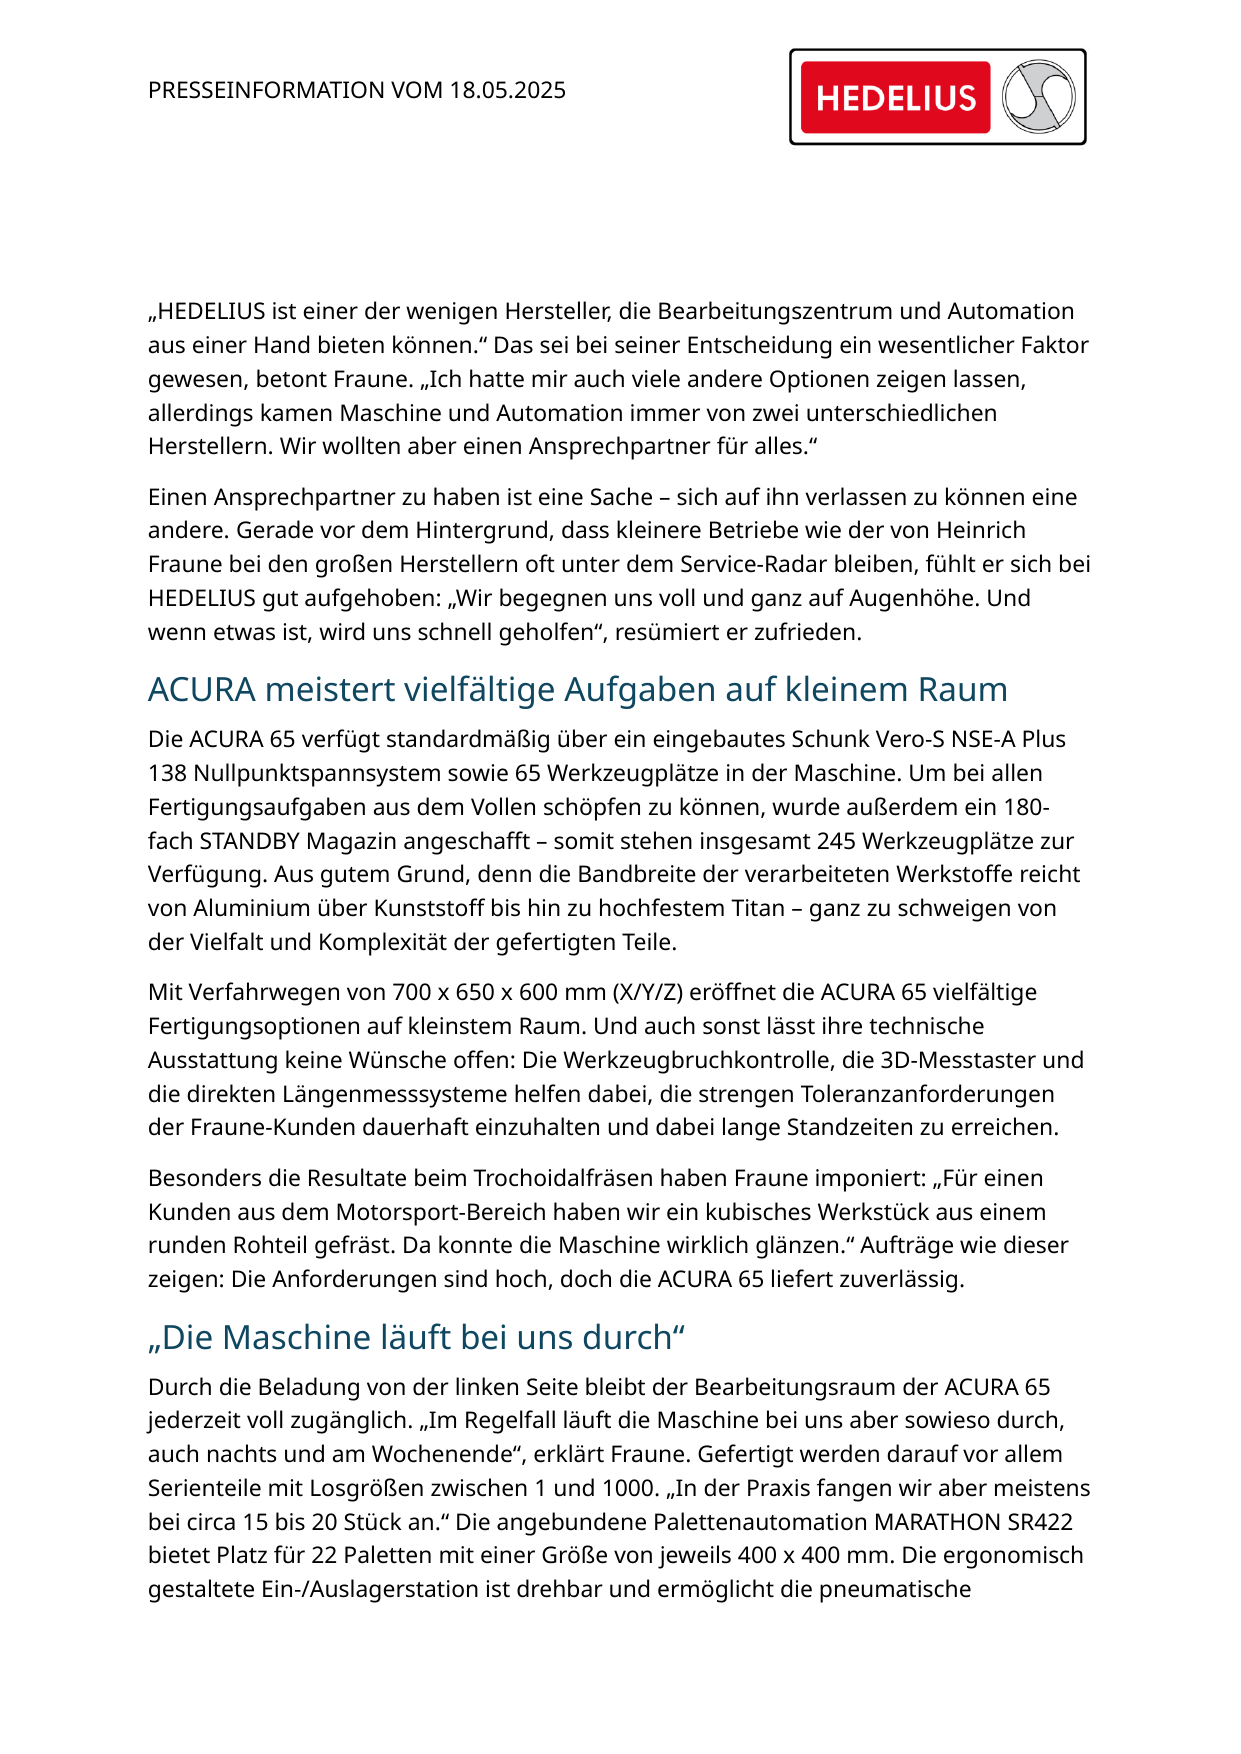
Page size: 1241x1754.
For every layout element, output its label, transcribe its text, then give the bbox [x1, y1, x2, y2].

text Einen Ansprechpartner zu haben ist eine Sache – sich auf ihn verlassen zu können eine andere. Gerade vor dem Hintergrund, dass kleinere Betriebe wie der von Heinrich Fraune bei den großen Herstellern oft unter dem Service-Radar bleiben, fühlt er sich bei HEDELIUS gut aufgehoben: „Wir begegnen uns voll und ganz auf Augenhöhe. Und wenn etwas ist, wird uns schnell geholfen“, resümiert er zufrieden. [148, 481, 1092, 647]
subtitle ACURA meistert vielfältige Aufgaben auf kleinem Raum [148, 666, 1092, 712]
picture [783, 42, 1090, 149]
text Die ACURA 65 verfügt standardmäßig über ein eingebautes Schunk Vero-S NSE-A Plus 138 Nullpunktspannsystem sowie 65 Werkzeugplätze in der Maschine. Um bei allen Fertigungsaufgaben aus dem Vollen schöpfen zu können, wurde außerdem ein 180-fach STANDBY Magazin angeschafft – somit stehen insgesamt 245 Werkzeugplätze zur Verfügung. Aus gutem Grund, denn die Bandbreite der verarbeiteten Werkstoffe reicht von Aluminium über Kunststoff bis hin zu hochfestem Titan – ganz zu schweigen von der Vielfalt und Komplexität der gefertigten Teile. [148, 723, 1092, 957]
text Besonders die Resultate beim Trochoidalfräsen haben Fraune imponiert: „Für einen Kunden aus dem Motorsport-Bereich haben wir ein kubisches Werkstück aus einem runden Rohteil gefräst. Da konnte die Maschine wirklich glänzen.“ Aufträge wie dieser zeigen: Die Anforderungen sind hoch, doch die ACURA 65 liefert zuverlässig. [148, 1162, 1092, 1294]
text Mit Verfahrwegen von 700 x 650 x 600 mm (X/Y/Z) eröffnet die ACURA 65 vielfältige Fertigungsoptionen auf kleinstem Raum. Und auch sonst lässt ihre technische Ausstattung keine Wünsche offen: Die Werkzeugbruchkontrolle, die 3D-Messtaster und die direkten Längenmesssysteme helfen dabei, die strengen Toleranzanforderungen der Fraune-Kunden dauerhaft einzuhalten und dabei lange Standzeiten zu erreichen. [148, 976, 1092, 1143]
subtitle „Die Maschine läuft bei uns durch“ [148, 1313, 1092, 1359]
text „HEDELIUS ist einer der wenigen Hersteller, die Bearbeitungszentrum und Automation aus einer Hand bieten können.“ Das sei bei seiner Entscheidung ein wesentlicher Faktor gewesen, betont Fraune. „Ich hatte mir auch viele andere Optionen zeigen lassen, allerdings kamen Maschine und Automation immer von zwei unterschiedlichen Herstellern. Wir wollten aber einen Ansprechpartner für alles.“ [148, 295, 1092, 462]
